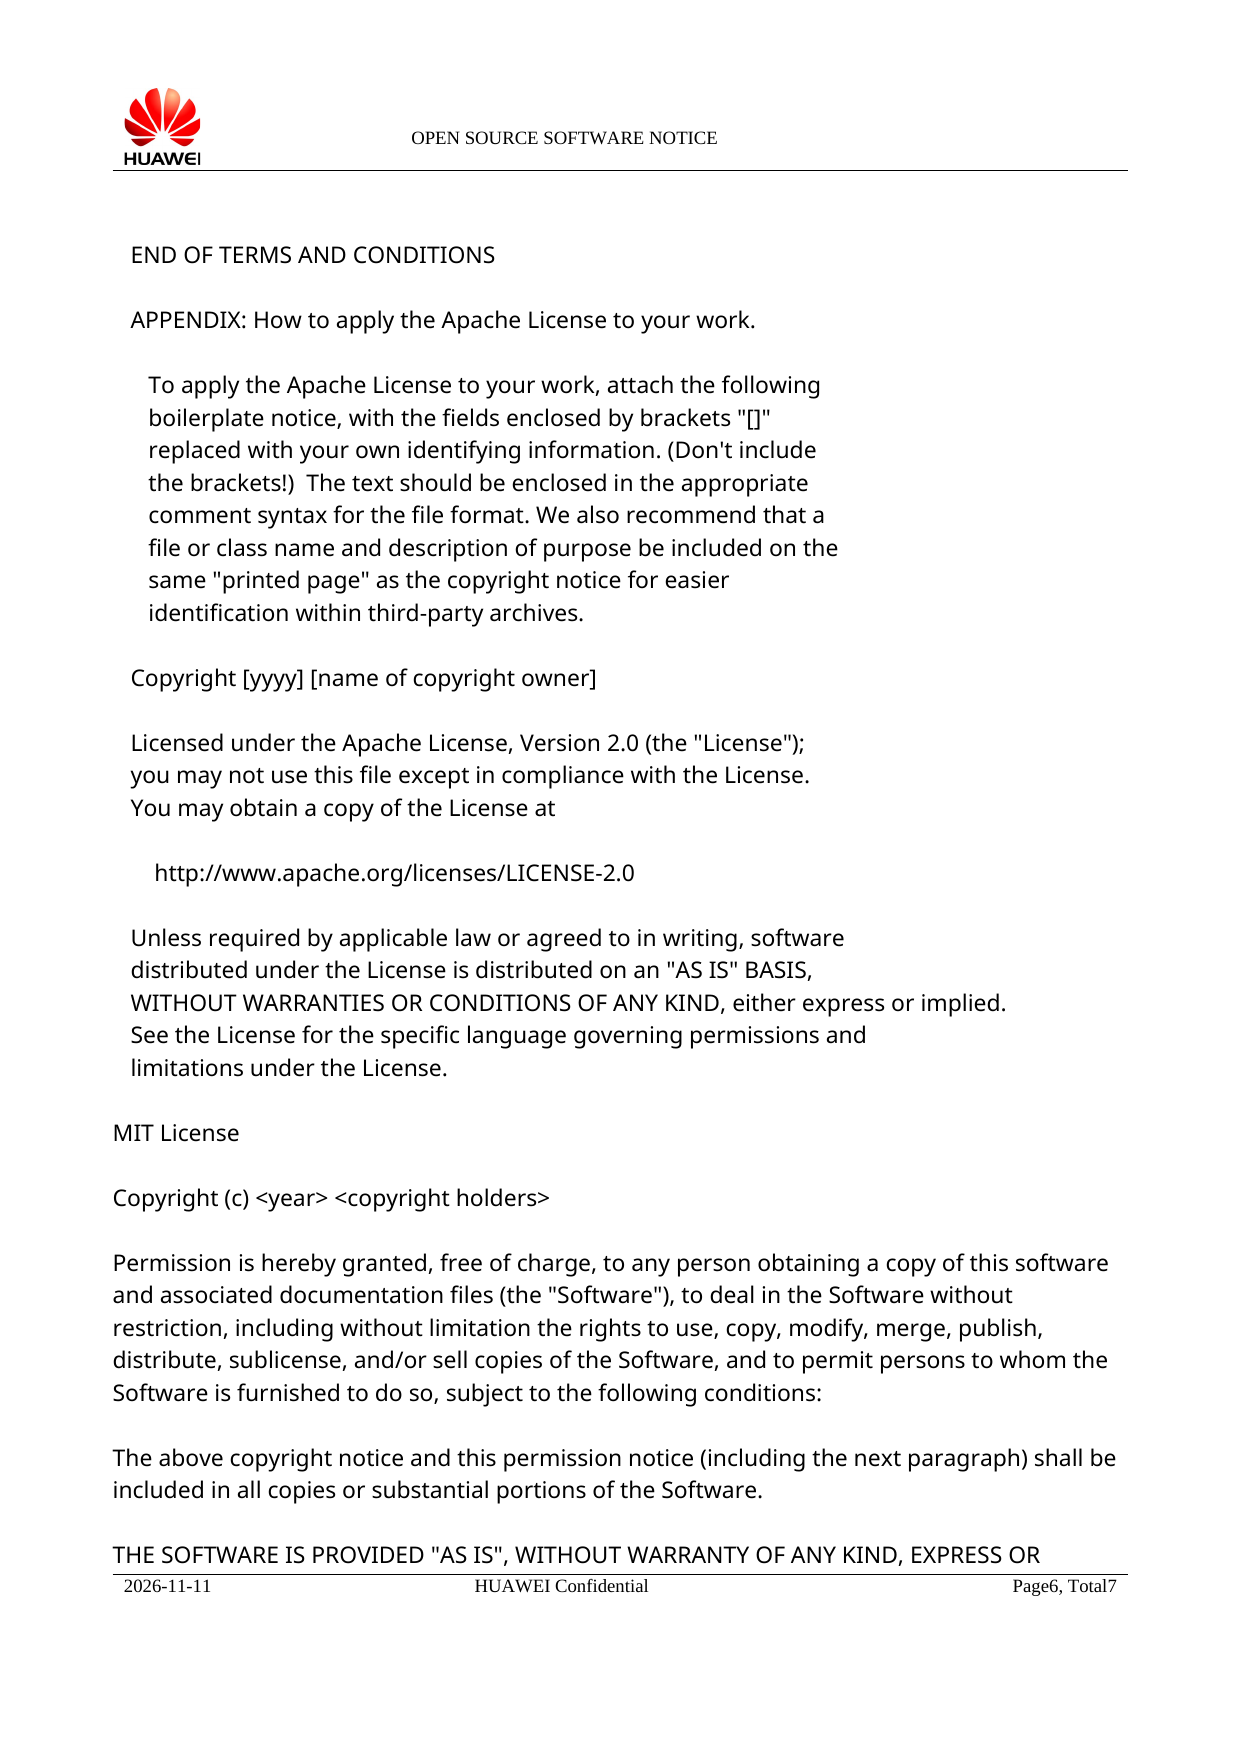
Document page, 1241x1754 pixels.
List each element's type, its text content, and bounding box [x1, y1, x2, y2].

text Copyright [yyyy] [name of copyright owner] [112, 661, 1128, 694]
text boilerplate notice, with the fields enclosed by brackets "[]" [112, 401, 1128, 434]
text distributed under the License is distributed on an "AS IS" BASIS, [112, 954, 1128, 986]
text comment syntax for the file format. We also recommend that a [112, 499, 1128, 531]
text the brackets!) The text should be enclosed in the appropriate [112, 466, 1128, 499]
text http://www.apache.org/licenses/LICENSE-2.0 [112, 856, 1128, 889]
text APPENDIX: How to apply the Apache License to your work. [112, 304, 1128, 336]
text replaced with your own identifying information. (Don't include [112, 434, 1128, 466]
text file or class name and description of purpose be included on the [112, 531, 1128, 564]
text END OF TERMS AND CONDITIONS [112, 239, 1128, 271]
text See the License for the specific language governing permissions and [112, 1019, 1128, 1051]
text identification within third-party archives. [112, 596, 1128, 629]
text Copyright (c) <year> <copyright holders> [112, 1181, 1128, 1214]
text Permission is hereby granted, free of charge, to any person obtaining a copy of this software and associated documentation files (the "Software"), to deal in the Software without restriction, including without limitation the rights to use, copy, modify, merge, publish, distribute, sublicense, and/or sell copies of the Software, and to permit persons to whom the Software is furnished to do so, subject to the following conditions: [112, 1246, 1128, 1409]
text MIT License [112, 1116, 1128, 1149]
text You may obtain a copy of the License at [112, 791, 1128, 824]
text you may not use this file except in compliance with the License. [112, 759, 1128, 791]
text limitations under the License. [112, 1051, 1128, 1084]
text The above copyright notice and this permission notice (including the next paragraph) shall be included in all copies or substantial portions of the Software. [112, 1441, 1128, 1506]
text Unless required by applicable law or agreed to in writing, software [112, 921, 1128, 954]
text To apply the Apache License to your work, attach the following [112, 369, 1128, 401]
text WITHOUT WARRANTIES OR CONDITIONS OF ANY KIND, either express or implied. [112, 986, 1128, 1019]
text same "printed page" as the copyright notice for easier [112, 564, 1128, 596]
picture [124, 88, 201, 165]
text Licensed under the Apache License, Version 2.0 (the "License"); [112, 726, 1128, 759]
